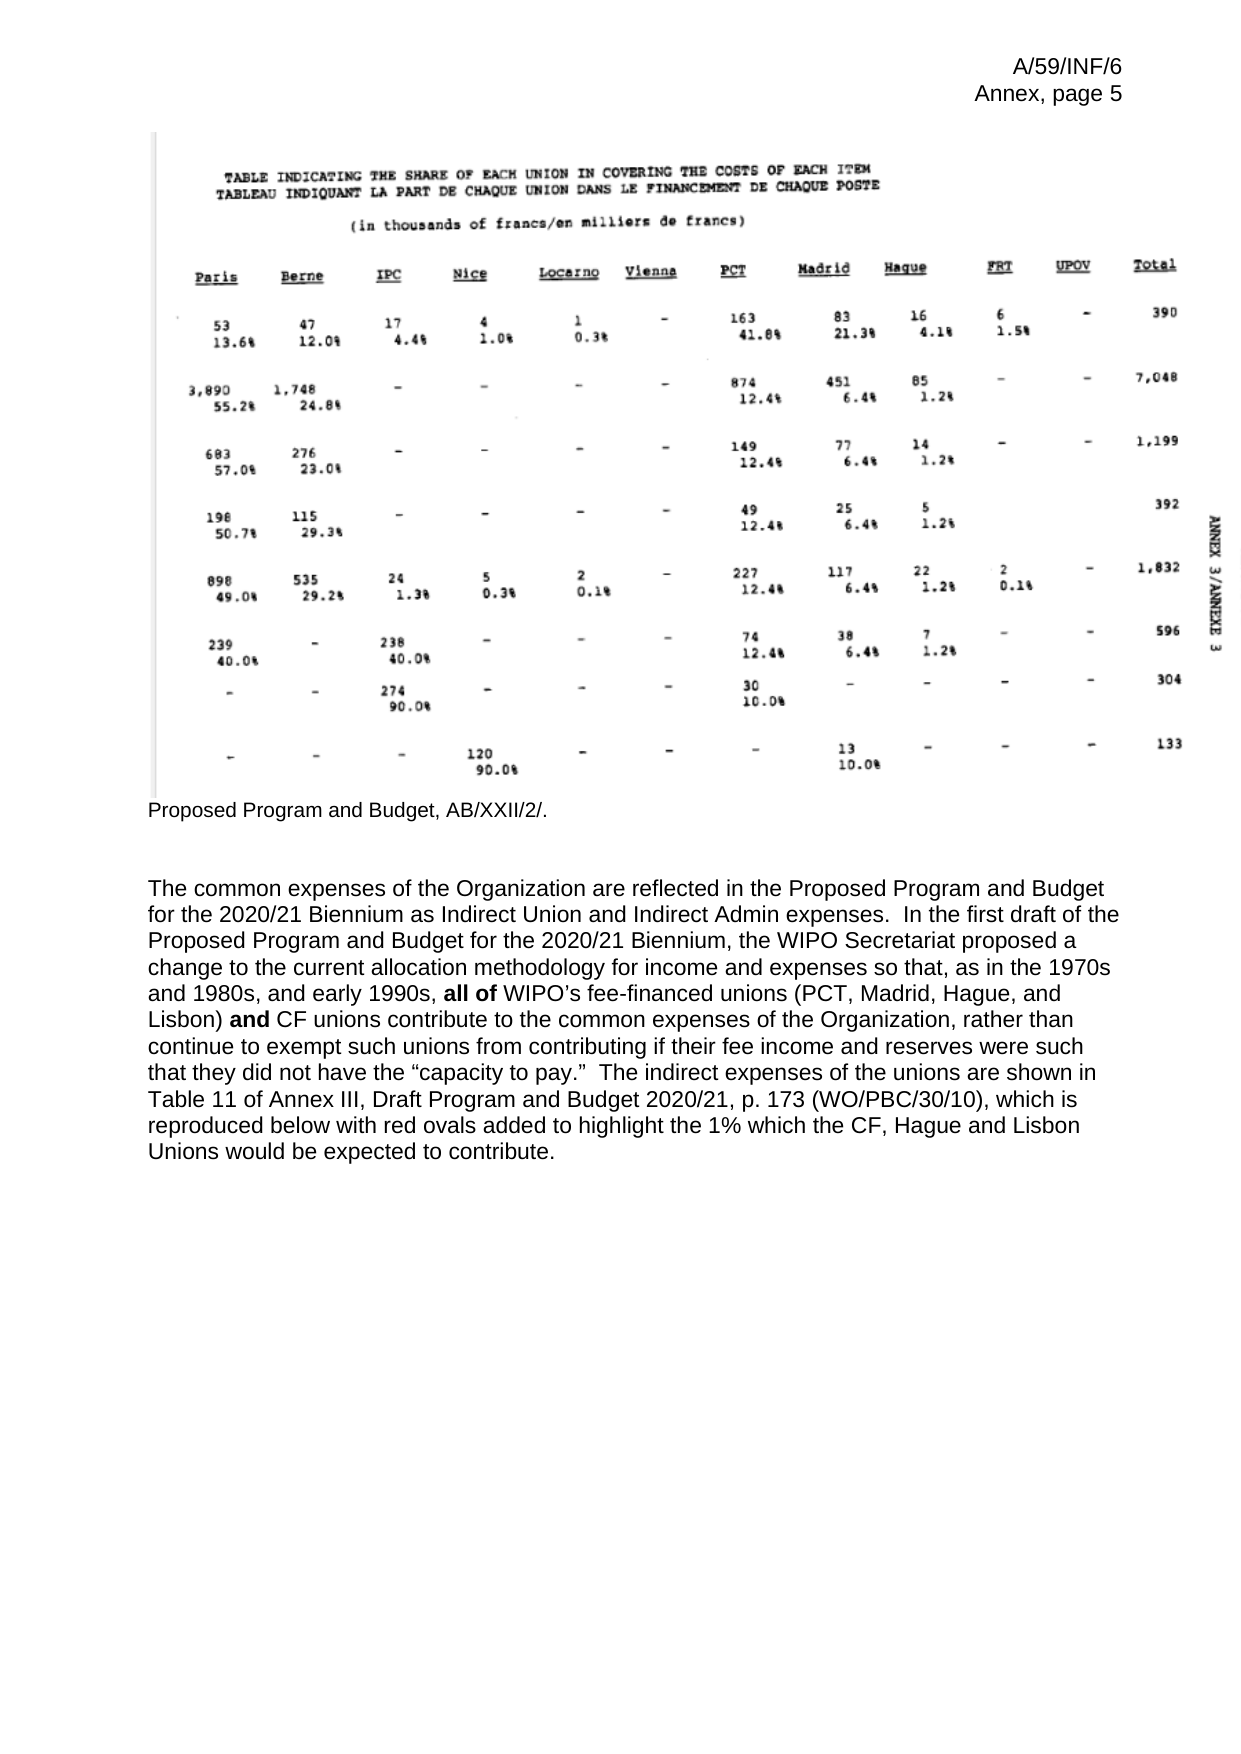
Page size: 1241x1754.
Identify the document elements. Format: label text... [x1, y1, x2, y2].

text The common expenses of the Organization are reflected in the Proposed Program and Budget for the 2020/21 Biennium as Indirect Union and Indirect Admin expenses. In the first draft of the Proposed Program and Budget for the 2020/21 Biennium, the WIPO Secretariat proposed a change to the current allocation methodology for income and expenses so that, as in the 1970s and 1980s, and early 1990s, all of WIPO’s fee-financed unions (PCT, Madrid, Hague, and Lisbon) and CF unions contribute to the common expenses of the Organization, rather than continue to exempt such unions from contributing if their fee income and reserves were such that they did not have the “capacity to pay.” The indirect expenses of the unions are shown in Table 11 of Annex III, Draft Program and Budget 2020/21, p. 173 (WO/PBC/30/10), which is reproduced below with red ovals added to highlight the 1% which the CF, Hague and Lisbon Unions would be expected to contribute. [148, 875, 1122, 1164]
picture [150, 132, 1241, 798]
text Proposed Program and Budget, AB/XXII/2/. [148, 798, 1122, 822]
